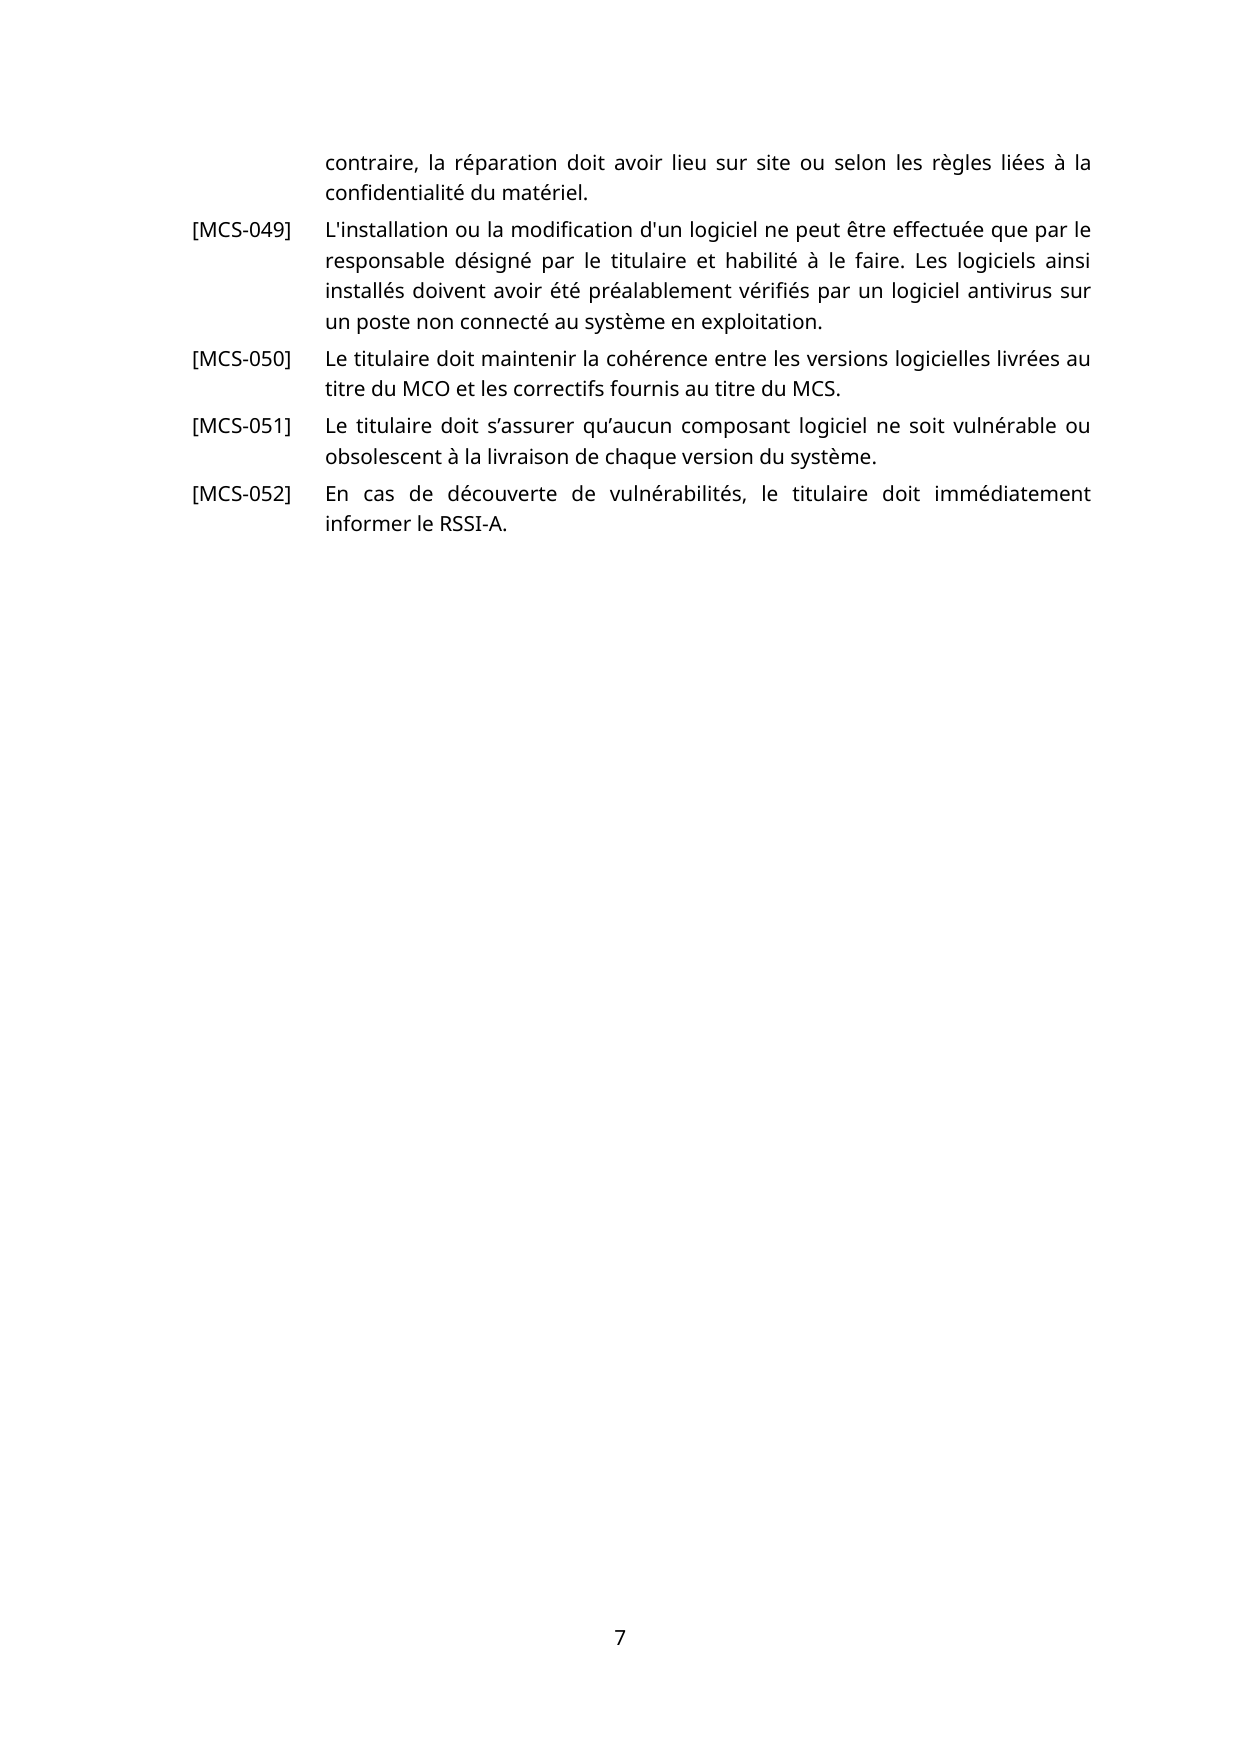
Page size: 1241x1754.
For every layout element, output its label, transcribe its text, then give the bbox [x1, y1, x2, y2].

list Le titulaire doit maintenir la cohérence entre les versions logicielles livrées au titre du MCO et les correctifs fournis au titre du MCS. [192, 344, 1093, 403]
list Le titulaire doit s’assurer qu’aucun composant logiciel ne soit vulnérable ou obsolescent à la livraison de chaque version du système. [192, 411, 1093, 470]
list En cas de découverte de vulnérabilités, le titulaire doit immédiatement informer le RSSI-A. [192, 479, 1093, 538]
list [192, 148, 1093, 207]
list L'installation ou la modification d'un logiciel ne peut être effectuée que par le responsable désigné par le titulaire et habilité à le faire. Les logiciels ainsi installés doivent avoir été préalablement vérifiés par un logiciel antivirus sur un poste non connecté au système en exploitation. [192, 215, 1093, 335]
